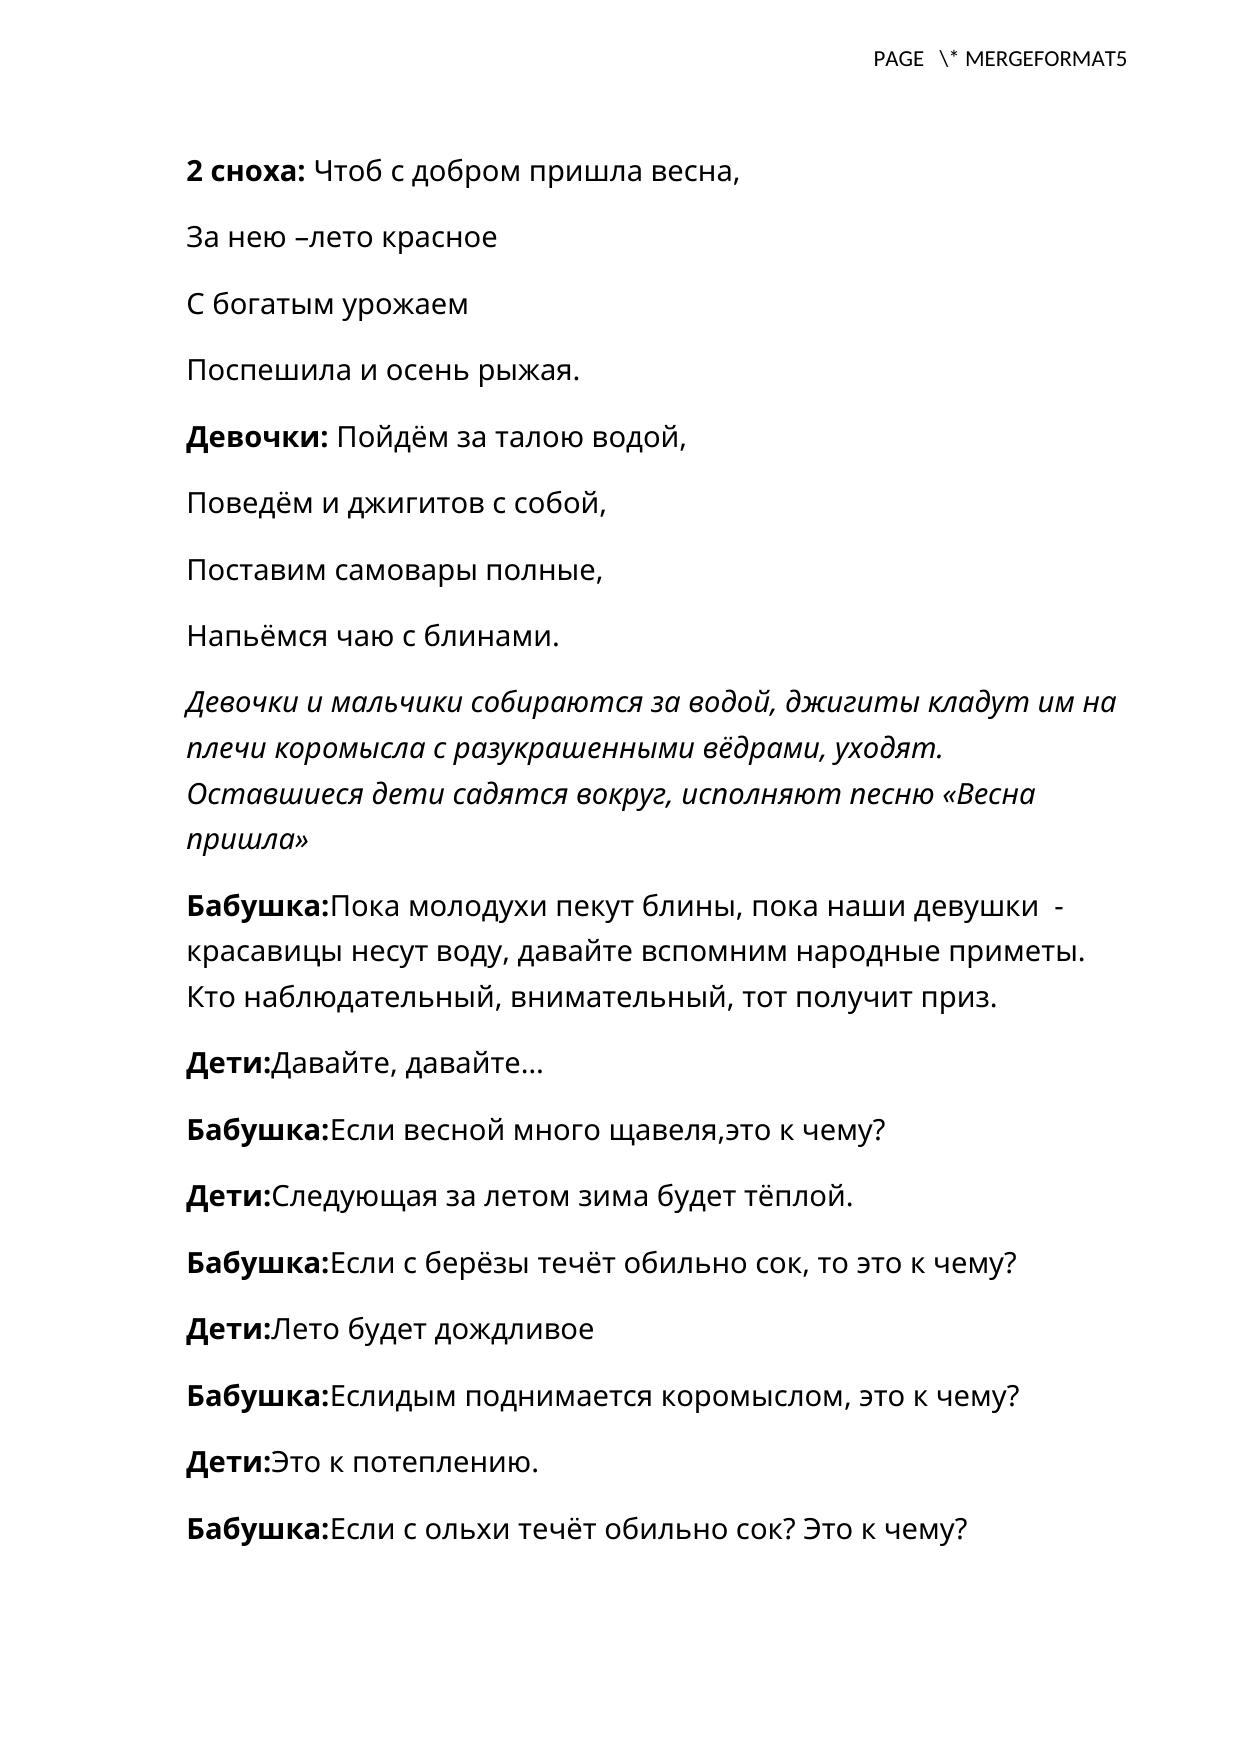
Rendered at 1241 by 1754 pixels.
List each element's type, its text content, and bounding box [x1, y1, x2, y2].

text Бабушка:Еслидым поднимается коромыслом, это к чему? [186, 1375, 1128, 1415]
text Бабушка:Если с берёзы течёт обильно сок, то это к чему? [186, 1242, 1128, 1282]
text С богатым урожаем [186, 283, 1128, 323]
text Бабушка:Если с ольхи течёт обильно сок? Это к чему? [186, 1508, 1128, 1548]
text Бабушка:Пока молодухи пекут блины, пока наши девушки - красавицы несут воду, давайте вспомним народные приметы. Кто наблюдательный, внимательный, тот получит приз. [186, 885, 1128, 1016]
text Напьёмся чаю с блинами. [186, 615, 1128, 655]
text Дети:Лето будет дождливое [186, 1308, 1128, 1348]
text 2 сноха: Чтоб с добром пришла весна, [186, 150, 1128, 190]
text Дети:Давайте, давайте… [186, 1043, 1128, 1082]
text Бабушка:Если весной много щавеля,это к чему? [186, 1109, 1128, 1149]
text Поведём и джигитов с собой, [186, 482, 1128, 522]
text Девочки: Пойдём за талою водой, [186, 416, 1128, 456]
text Девочки и мальчики собираются за водой, джигиты кладут им на плечи коромысла с разукрашенными вёдрами, уходят. Оставшиеся дети садятся вокруг, исполняют песню «Весна пришла» [186, 682, 1128, 858]
text За нею –лето красное [186, 216, 1128, 256]
text Дети:Следующая за летом зима будет тёплой. [186, 1176, 1128, 1215]
text Поспешила и осень рыжая. [186, 349, 1128, 389]
text Дети:Это к потеплению. [186, 1441, 1128, 1481]
text Поставим самовары полные, [186, 549, 1128, 588]
